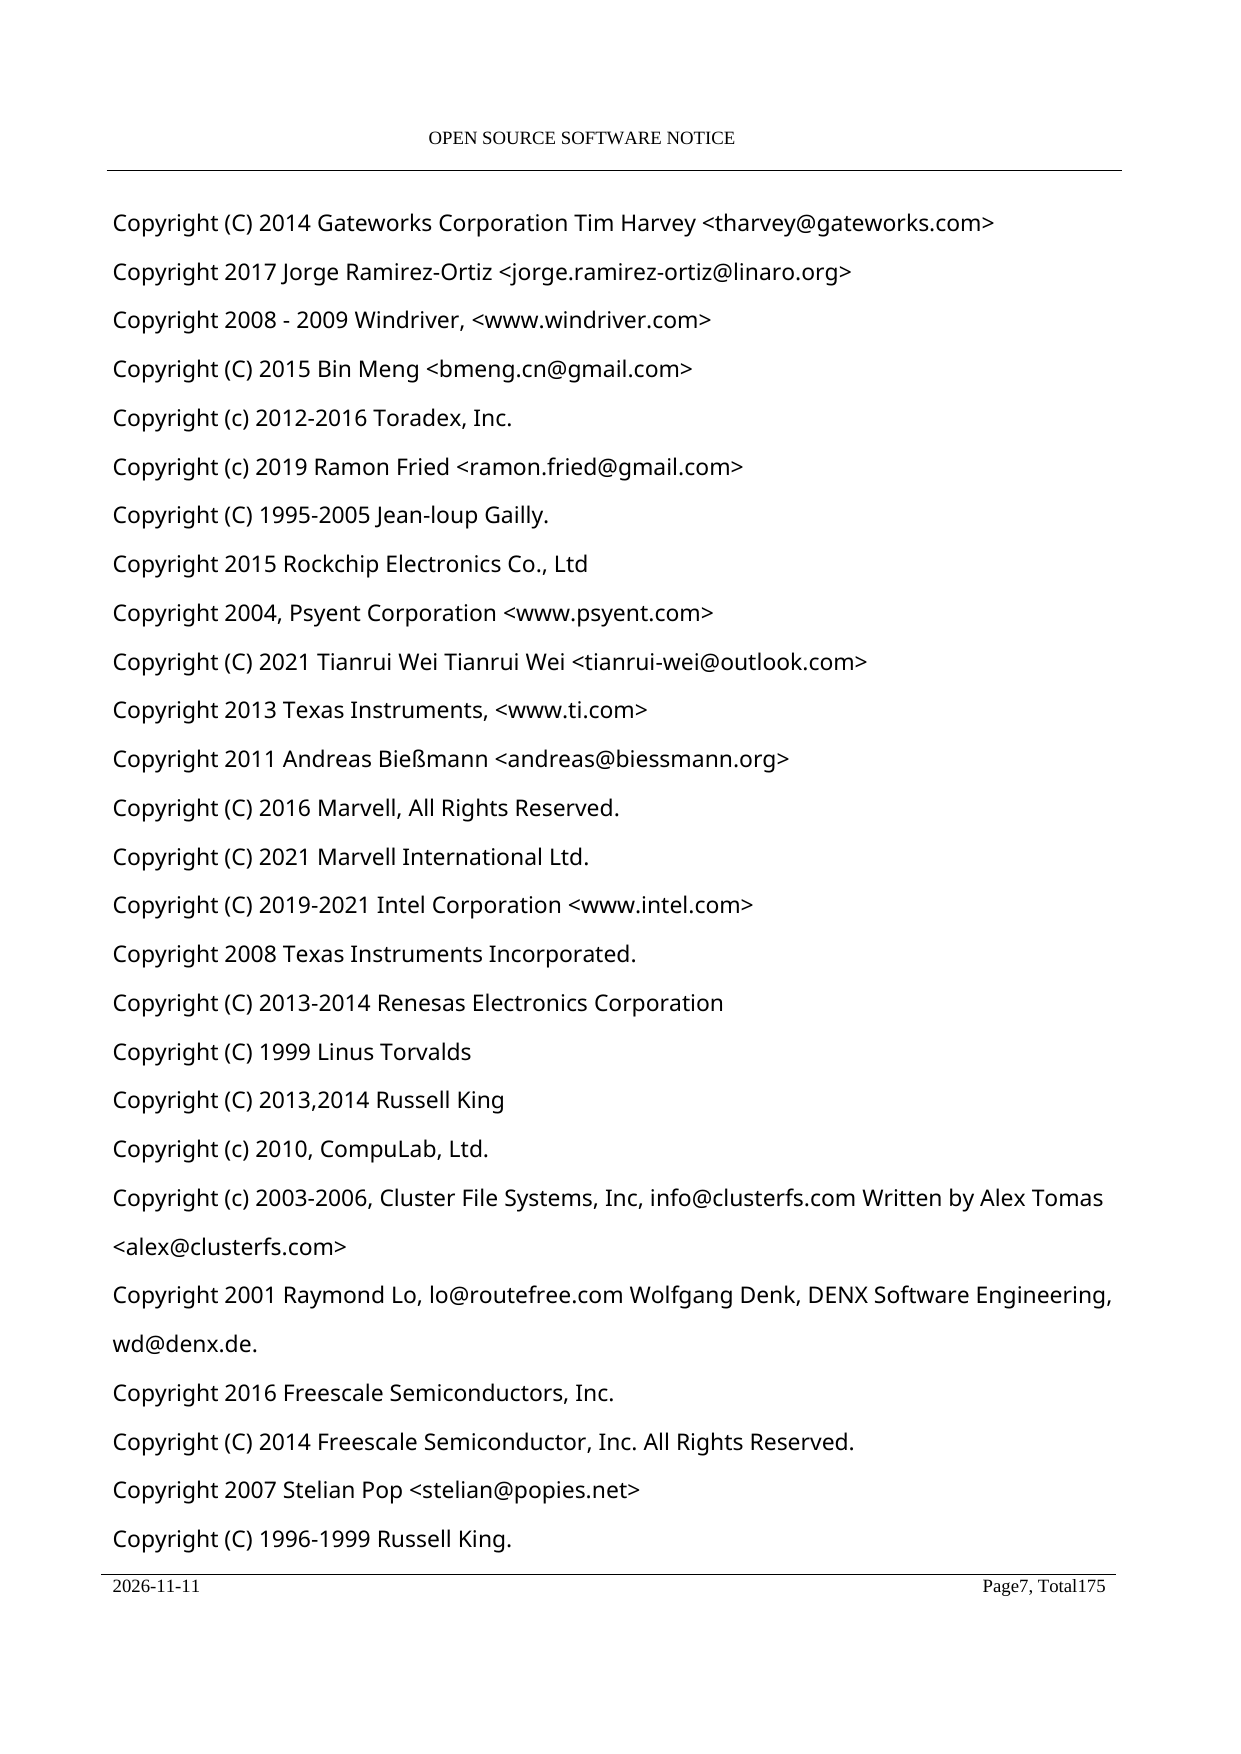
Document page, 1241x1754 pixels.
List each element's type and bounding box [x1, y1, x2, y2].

text [112, 206, 1128, 1555]
